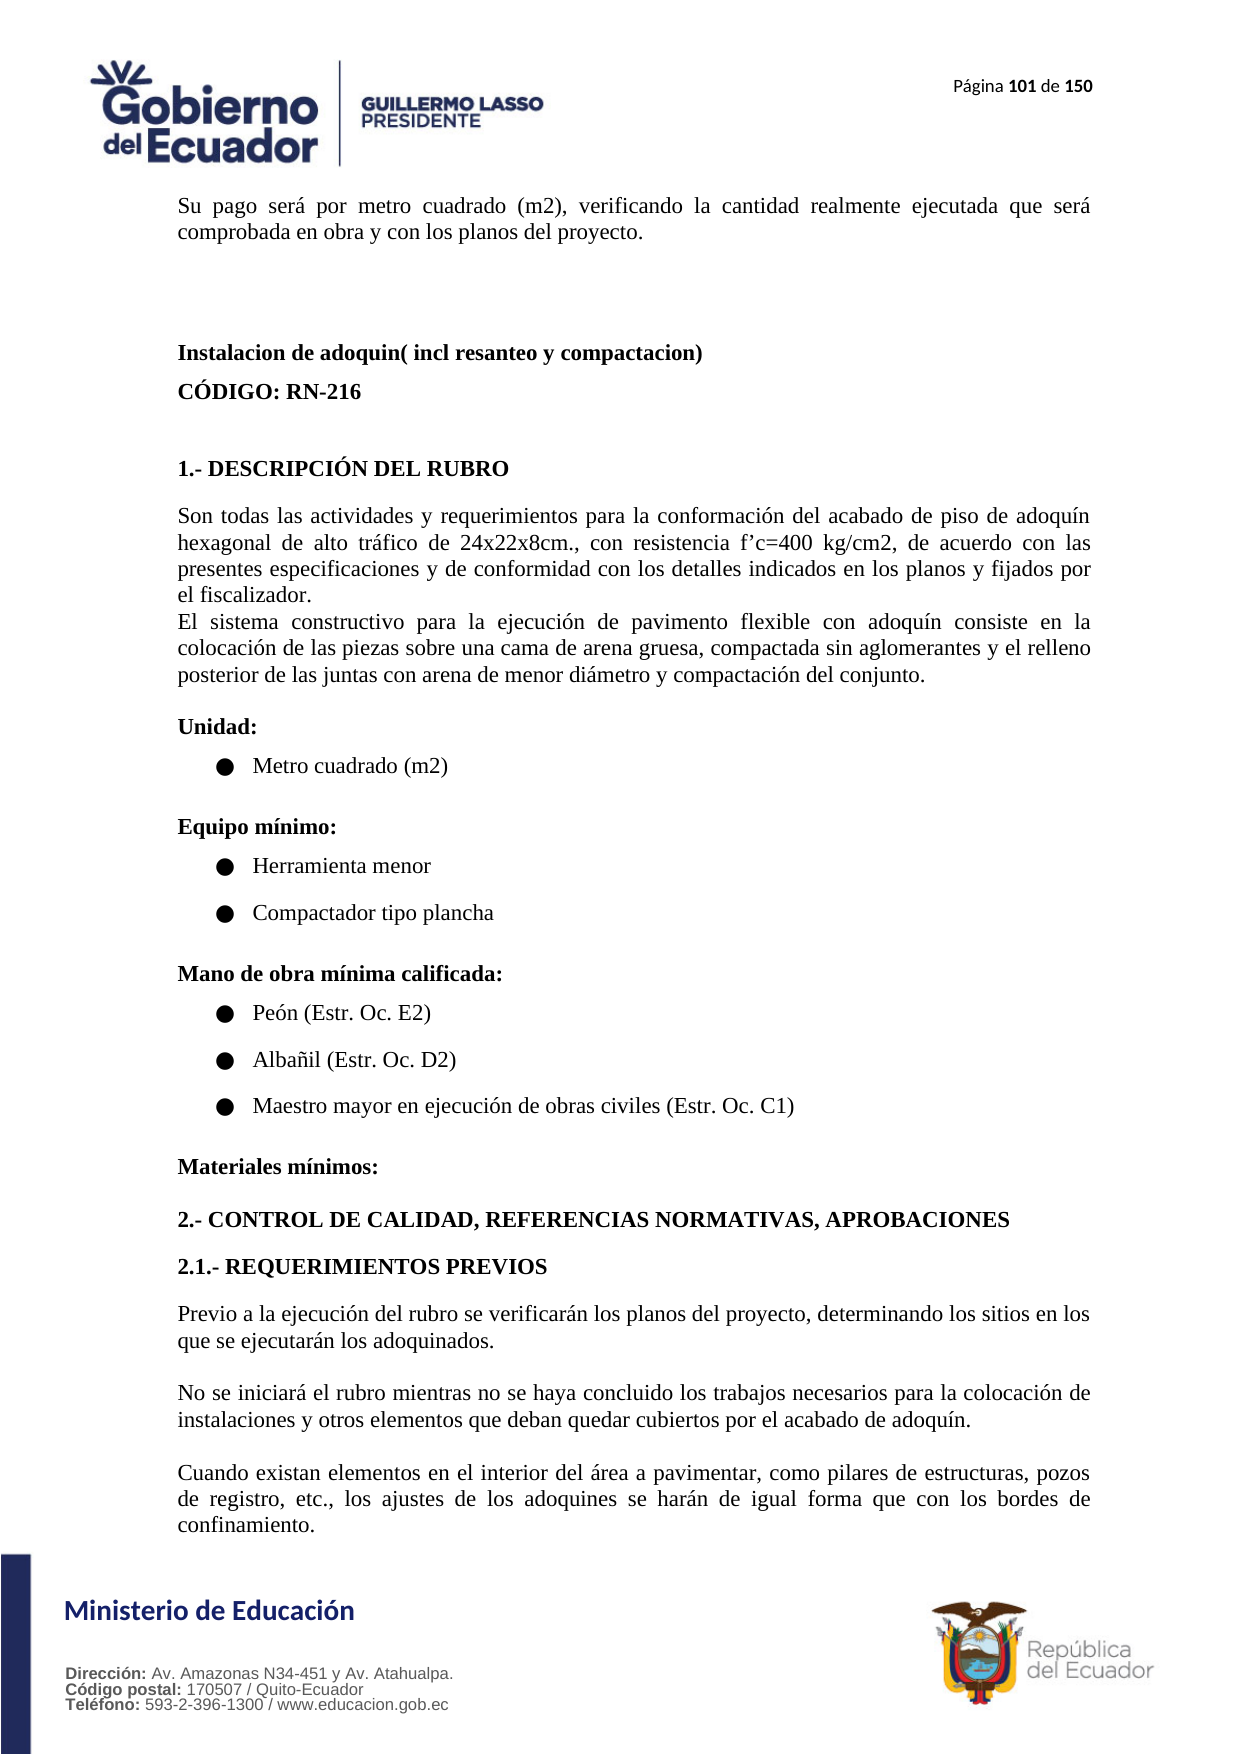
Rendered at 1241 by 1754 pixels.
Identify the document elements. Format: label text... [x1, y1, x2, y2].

list Herramienta menor [215, 839, 1092, 886]
text Cuando existan elementos en el interior del área a pavimentar, como pilares de estructuras, pozos de registro, etc., los ajustes de los adoquines se harán de igual forma que con los bordes de confinamiento. [177, 1458, 1092, 1538]
text Previo a la ejecución del rubro se verificarán los planos del proyecto, determinando los sitios en los que se ejecutarán los adoquinados. [177, 1300, 1092, 1353]
list Maestro mayor en ejecución de obras civiles (Estr. Oc. C1) [215, 1080, 1092, 1127]
text Son todas las actividades y requerimientos para la conformación del acabado de piso de adoquín hexagonal de alto tráfico de 24x22x8cm., con resistencia f’c=400 kg/cm2, de acuerdo con las presentes especificaciones y de conformidad con los detalles indicados en los planos y fijados por el fiscalizador. [177, 502, 1092, 608]
text Equipo mínimo: [177, 813, 1092, 839]
text 2.1.- REQUERIMIENTOS PREVIOS [177, 1253, 1092, 1279]
text Mano de obra mínima calificada: [177, 960, 1092, 986]
list Albañil (Estr. Oc. D2) [215, 1033, 1092, 1080]
text Unidad: [177, 713, 1092, 740]
text CÓDIGO: RN-216 [177, 378, 1092, 404]
text 2.- CONTROL DE CALIDAD, REFERENCIAS NORMATIVAS, APROBACIONES [177, 1206, 1092, 1232]
list Peón (Estr. Oc. E2) [215, 986, 1092, 1033]
text Materiales mínimos: [177, 1153, 1092, 1180]
text Su pago será por metro cuadrado (m2), verificando la cantidad realmente ejecutada que será comprobada en obra y con los planos del proyecto. [177, 192, 1093, 245]
list Compactador tipo plancha [215, 886, 1092, 933]
list Metro cuadrado (m2) [215, 740, 1092, 787]
picture [1, 1, 1241, 1754]
text No se iniciará el rubro mientras no se haya concluido los trabajos necesarios para la colocación de instalaciones y otros elementos que deban quedar cubiertos por el acabado de adoquín. [177, 1379, 1092, 1432]
text El sistema constructivo para la ejecución de pavimento flexible con adoquín consiste en la colocación de las piezas sobre una cama de arena gruesa, compactada sin aglomerantes y el relleno posterior de las juntas con arena de menor diámetro y compactación del conjunto. [177, 608, 1092, 687]
subtitle Instalacion de adoquin( incl resanteo y compactacion) [177, 339, 1092, 365]
text 1.- DESCRIPCIÓN DEL RUBRO [177, 455, 1092, 482]
